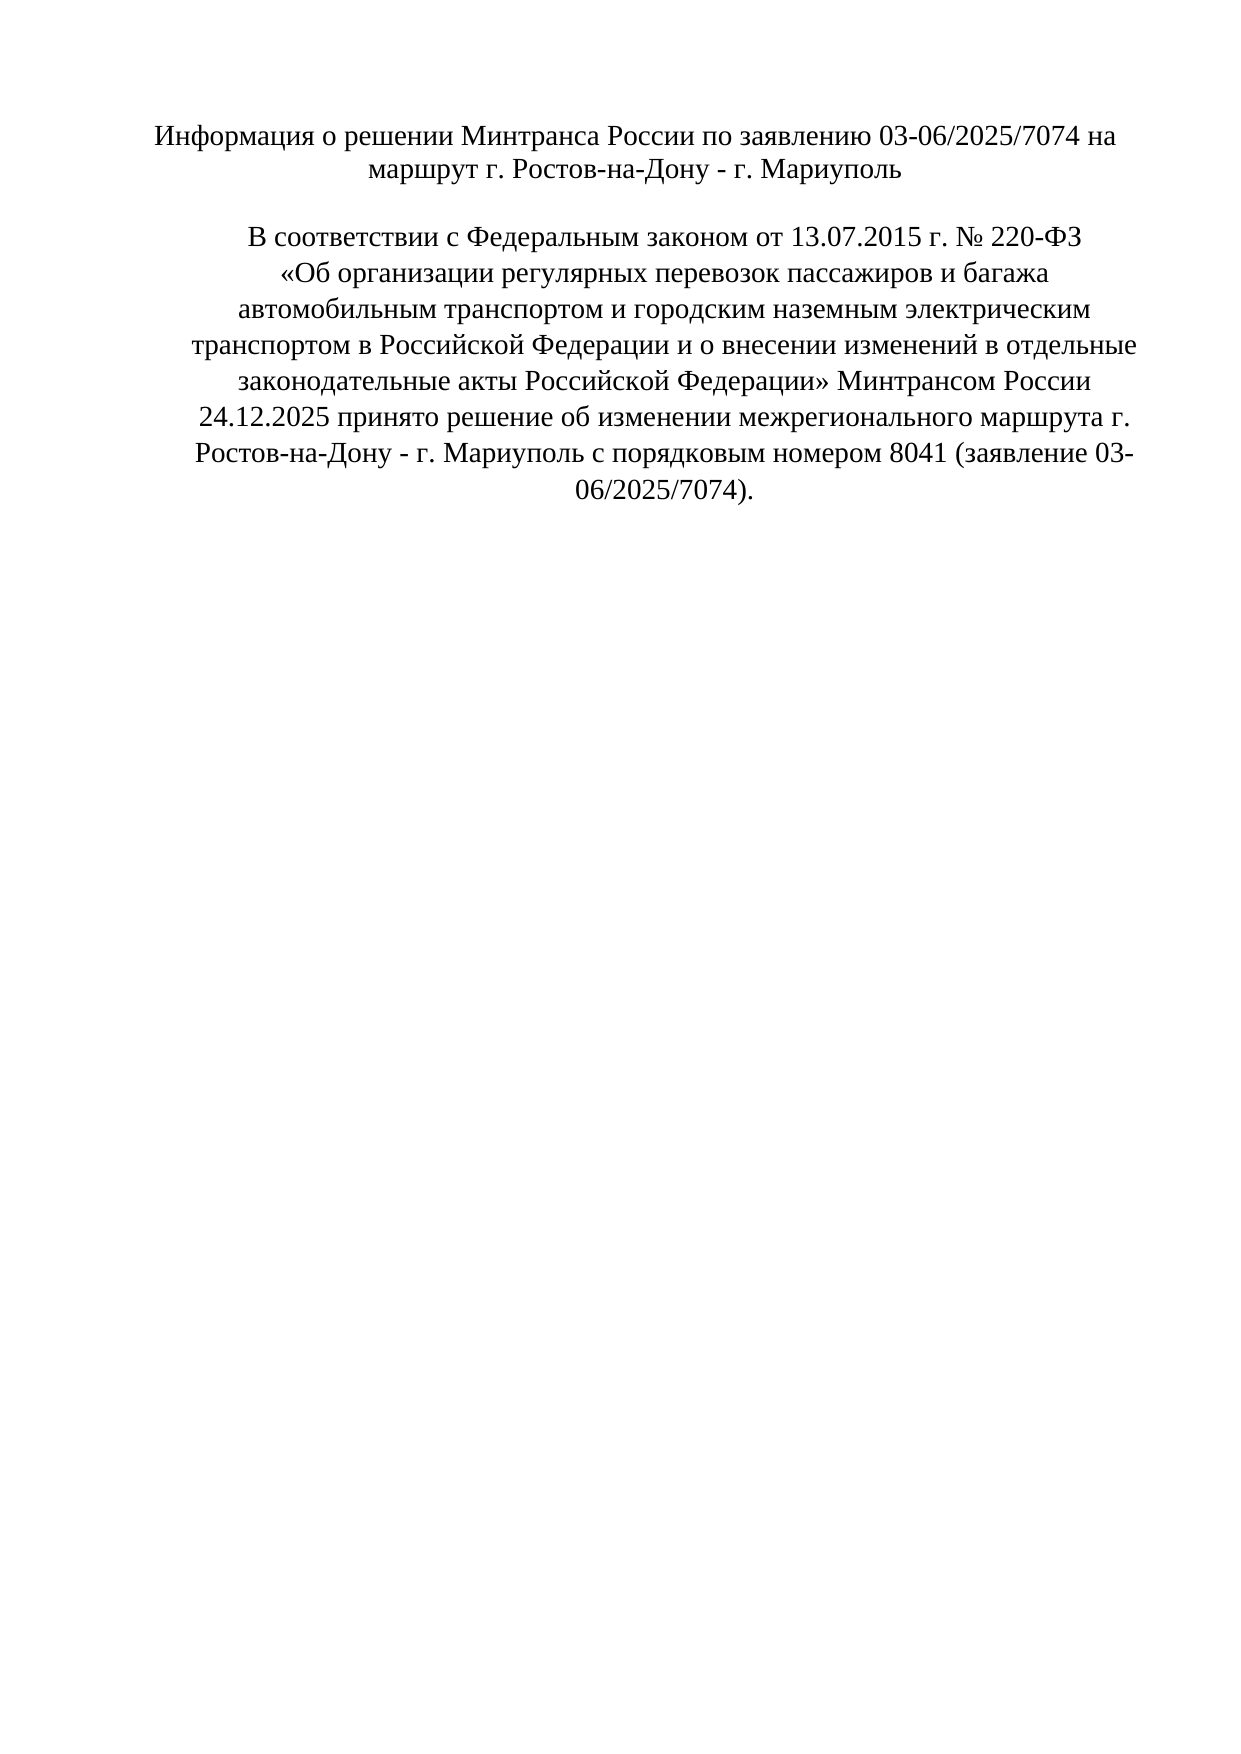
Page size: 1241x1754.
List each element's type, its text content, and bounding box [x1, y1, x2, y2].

text В соответствии с Федеральным законом от 13.07.2015 г. № 220-ФЗ «Об организации регулярных перевозок пассажиров и багажа автомобильным транспортом и городским наземным электрическим транспортом в Российской Федерации и о внесении изменений в отдельные законодательные акты Российской Федерации» Минтрансом России 24.12.2025 принято решение об изменении межрегионального маршрута г. Ростов-на-Дону - г. Мариуполь с порядковым номером 8041 (заявление 03-06/2025/7074). [177, 219, 1152, 505]
text Информация о решении Минтранса России по заявлению 03-06/2025/7074 на маршрут г. Ростов-на-Дону - г. Мариуполь [118, 118, 1152, 185]
